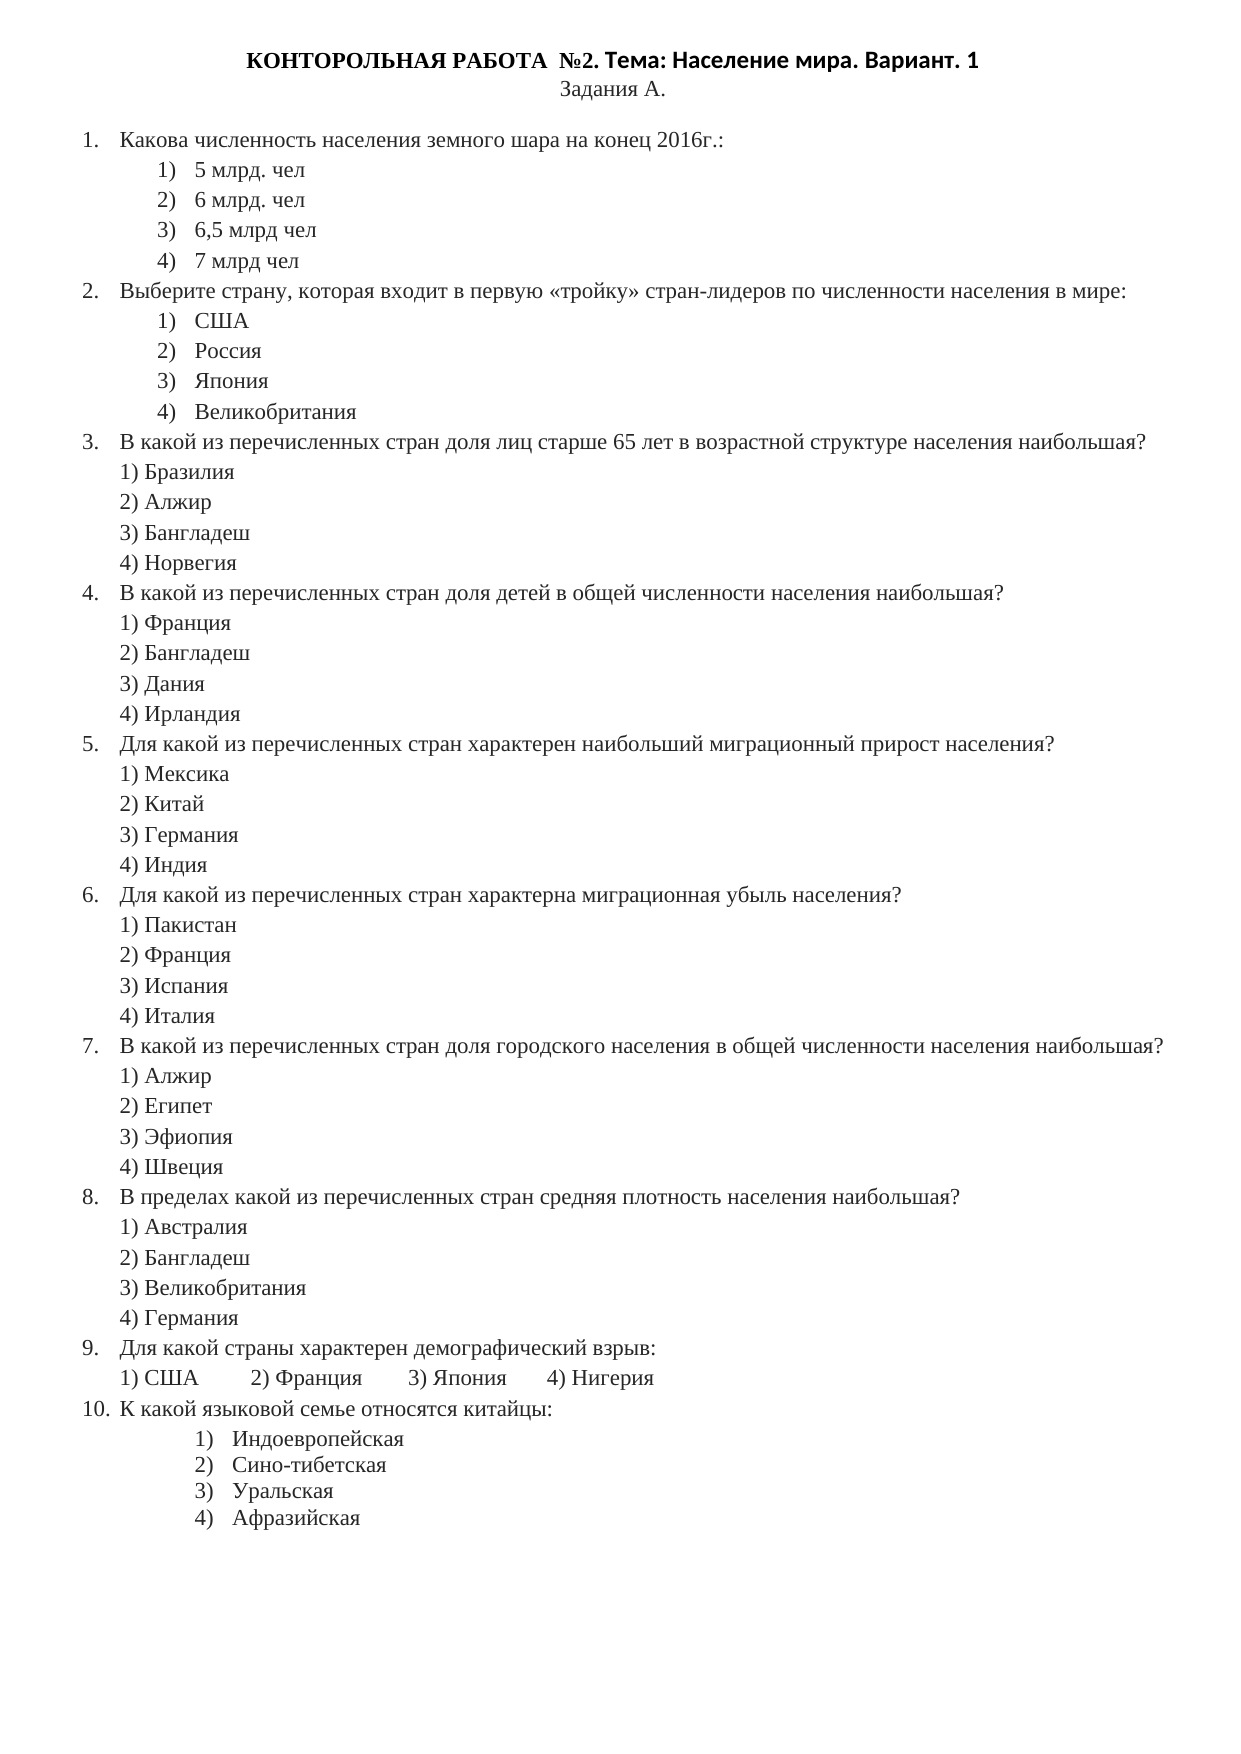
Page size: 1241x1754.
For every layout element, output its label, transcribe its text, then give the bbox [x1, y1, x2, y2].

list 2) Франция [119, 942, 1181, 968]
list 4) Италия [119, 1002, 1181, 1028]
list Индоевропейская [194, 1425, 1181, 1451]
list 1) Бразилия [119, 458, 1181, 484]
list США [157, 307, 1181, 333]
list 1) Алжир [119, 1062, 1181, 1089]
list 6 млрд. чел [157, 186, 1181, 213]
list 1) Мексика [119, 760, 1181, 787]
list Для какой из перечисленных стран характерна миграционная убыль населения? [82, 881, 1181, 907]
list 7 млрд чел [157, 247, 1181, 273]
list Россия [157, 337, 1181, 364]
list 2) Бангладеш [119, 1244, 1181, 1270]
list 3) Германия [119, 821, 1181, 847]
list Для какой страны характерен демографический взрыв: [82, 1334, 1181, 1361]
list 2) Китай [119, 791, 1181, 817]
list 1) США 2) Франция 3) Япония 4) Нигерия [119, 1364, 1181, 1391]
list К какой языковой семье относятся китайцы: [82, 1395, 1181, 1421]
list 4) Германия [119, 1304, 1181, 1330]
list 3) Испания [119, 972, 1181, 998]
list 1) Австралия [119, 1213, 1181, 1240]
list Какова численность населения земного шара на конец 2016г.: [82, 126, 1181, 152]
list 4) Норвегия [119, 549, 1181, 575]
list 3) Дания [119, 670, 1181, 696]
list Для какой из перечисленных стран характерен наибольший миграционный прирост населения? [82, 730, 1181, 756]
list 4) Индия [119, 851, 1181, 877]
list Великобритания [157, 398, 1181, 424]
text КОНТОРОЛЬНАЯ РАБОТА №2. Тема: Население мира. Вариант. 1 [44, 44, 1181, 75]
list 2) Египет [119, 1093, 1181, 1119]
list 5 млрд. чел [157, 156, 1181, 182]
list 2) Алжир [119, 488, 1181, 515]
list 6,5 млрд чел [157, 217, 1181, 243]
list 1) Франция [119, 609, 1181, 636]
list В пределах какой из перечисленных стран средняя плотность населения наибольшая? [82, 1183, 1181, 1209]
list В какой из перечисленных стран доля лиц старше 65 лет в возрастной структуре населения наибольшая? [82, 428, 1181, 454]
list В какой из перечисленных стран доля детей в общей численности населения наибольшая? [82, 579, 1181, 605]
list Уральская [194, 1478, 1181, 1504]
list 4) Швеция [119, 1153, 1181, 1179]
list В какой из перечисленных стран доля городского населения в общей численности населения наибольшая? [82, 1032, 1181, 1058]
list 3) Бангладеш [119, 519, 1181, 545]
list Япония [157, 368, 1181, 394]
list 4) Ирландия [119, 700, 1181, 726]
text Задания А. [44, 75, 1181, 101]
list Сино-тибетская [194, 1451, 1181, 1478]
list 3) Великобритания [119, 1274, 1181, 1300]
list 3) Эфиопия [119, 1123, 1181, 1149]
list 1) Пакистан [119, 911, 1181, 938]
list Афразийская [194, 1504, 1181, 1530]
list 2) Бангладеш [119, 639, 1181, 666]
list Выберите страну, которая входит в первую «тройку» стран-лидеров по численности населения в мире: [82, 277, 1181, 303]
